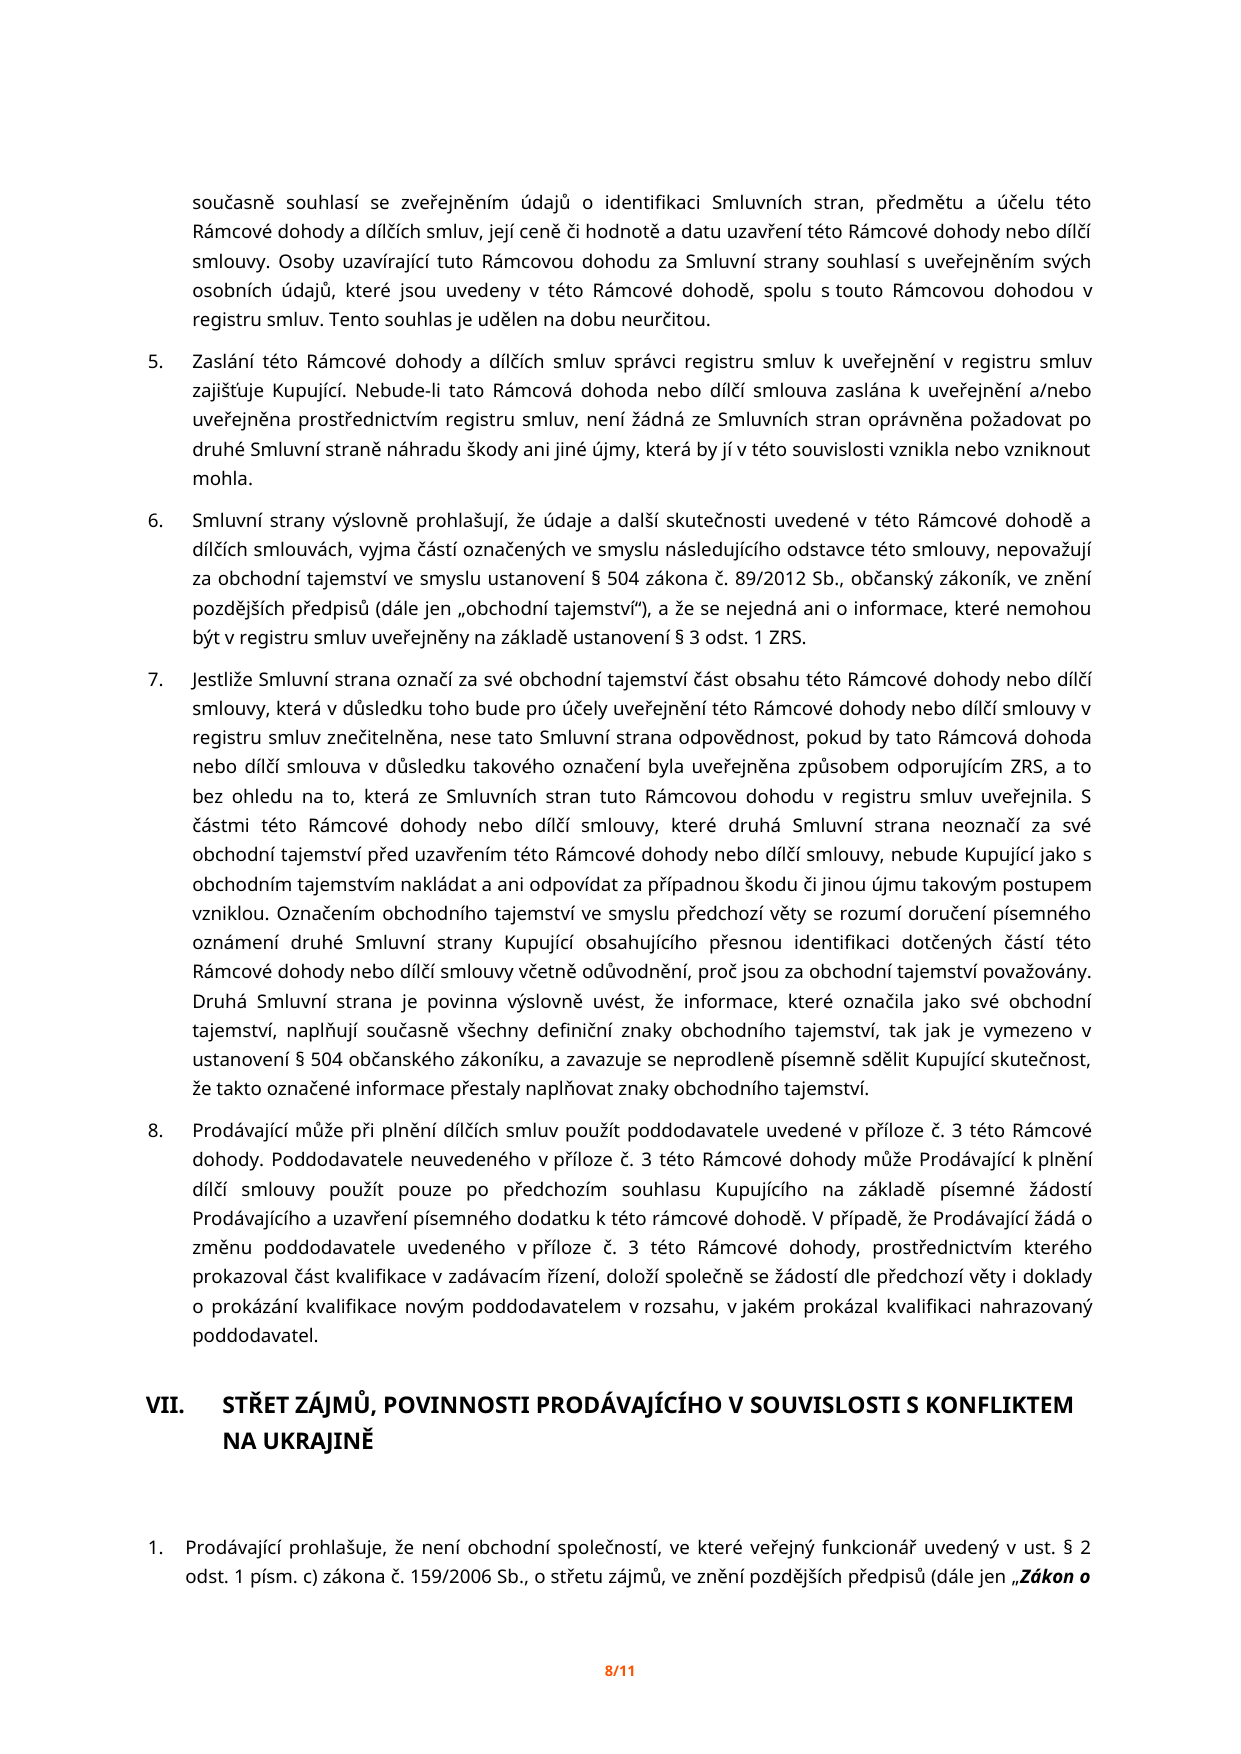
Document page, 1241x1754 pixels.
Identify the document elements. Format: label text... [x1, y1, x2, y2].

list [148, 189, 1093, 332]
list Prodávající může při plnění dílčích smluv použít poddodavatele uvedené v příloze č. 3 této Rámcové dohody. Poddodavatele neuvedeného v příloze č. 3 této Rámcové dohody může Prodávající k plnění dílčí smlouvy použít pouze po předchozím souhlasu Kupujícího na základě písemné žádostí Prodávajícího a uzavření písemného dodatku k této rámcové dohodě. V případě, že Prodávající žádá o změnu poddodavatele uvedeného v příloze č. 3 této Rámcové dohody, prostřednictvím kterého prokazoval část kvalifikace v zadávacím řízení, doloží společně se žádostí dle předchozí věty i doklady o prokázání kvalifikace novým poddodavatelem v rozsahu, v jakém prokázal kvalifikaci nahrazovaný poddodavatel. [148, 1117, 1093, 1348]
list Jestliže Smluvní strana označí za své obchodní tajemství část obsahu této Rámcové dohody nebo dílčí smlouvy, která v důsledku toho bude pro účely uveřejnění této Rámcové dohody nebo dílčí smlouvy v registru smluv znečitelněna, nese tato Smluvní strana odpovědnost, pokud by tato Rámcová dohoda nebo dílčí smlouva v důsledku takového označení byla uveřejněna způsobem odporujícím ZRS, a to bez ohledu na to, která ze Smluvních stran tuto Rámcovou dohodu v registru smluv uveřejnila. S částmi této Rámcové dohody nebo dílčí smlouvy, které druhá Smluvní strana neoznačí za své obchodní tajemství před uzavřením této Rámcové dohody nebo dílčí smlouvy, nebude Kupující jako s obchodním tajemstvím nakládat a ani odpovídat za případnou škodu či jinou újmu takovým postupem vzniklou. Označením obchodního tajemství ve smyslu předchozí věty se rozumí doručení písemného oznámení druhé Smluvní strany Kupující obsahujícího přesnou identifikaci dotčených částí této Rámcové dohody nebo dílčí smlouvy včetně odůvodnění, proč jsou za obchodní tajemství považovány. Druhá Smluvní strana je povinna výslovně uvést, že informace, které označila jako své obchodní tajemství, naplňují současně všechny definiční znaky obchodního tajemství, tak jak je vymezeno v ustanovení § 504 občanského zákoníku, a zavazuje se neprodleně písemně sdělit Kupující skutečnost, že takto označené informace přestaly naplňovat znaky obchodního tajemství. [148, 666, 1093, 1101]
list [148, 1534, 1093, 1589]
list Zaslání této Rámcové dohody a dílčích smluv správci registru smluv k uveřejnění v registru smluv zajišťuje Kupující. Nebude-li tato Rámcová dohoda nebo dílčí smlouva zaslána k uveřejnění a/nebo uveřejněna prostřednictvím registru smluv, není žádná ze Smluvních stran oprávněna požadovat po druhé Smluvní straně náhradu škody ani jiné újmy, která by jí v této souvislosti vznikla nebo vzniknout mohla. [148, 348, 1093, 491]
list STŘET ZÁJMŮ, POVINNOSTI PRODÁVAJÍCÍHO V SOUVISLOSTI S KONFLIKTEM NA UKRAJINĚ [185, 1389, 1093, 1456]
list Smluvní strany výslovně prohlašují, že údaje a další skutečnosti uvedené v této Rámcové dohodě a dílčích smlouvách, vyjma částí označených ve smyslu následujícího odstavce této smlouvy, nepovažují za obchodní tajemství ve smyslu ustanovení § 504 zákona č. 89/2012 Sb., občanský zákoník, ve znění pozdějších předpisů (dále jen „obchodní tajemství“), a že se nejedná ani o informace, které nemohou být v registru smluv uveřejněny na základě ustanovení § 3 odst. 1 ZRS. [148, 507, 1093, 650]
